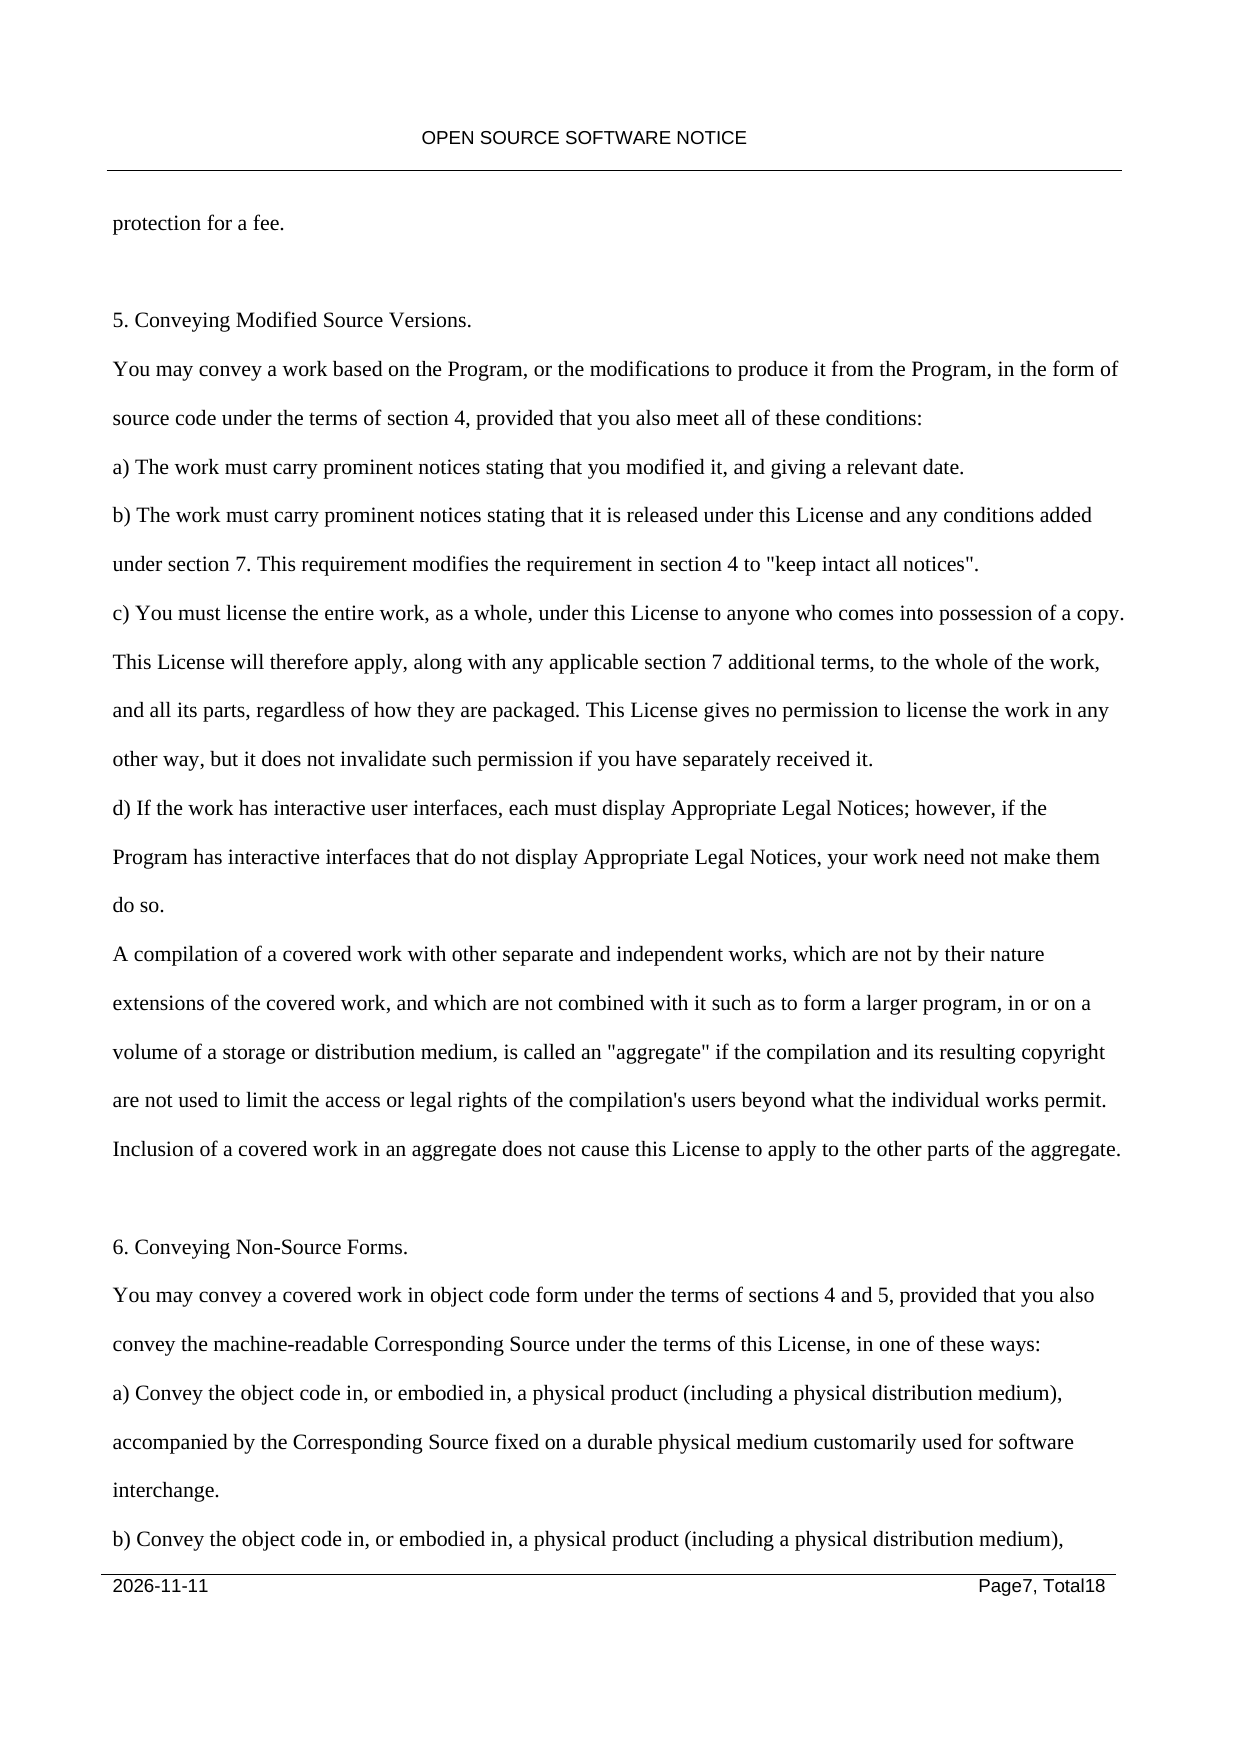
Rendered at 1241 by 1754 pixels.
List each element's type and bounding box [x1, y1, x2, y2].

text [112, 206, 1128, 1555]
